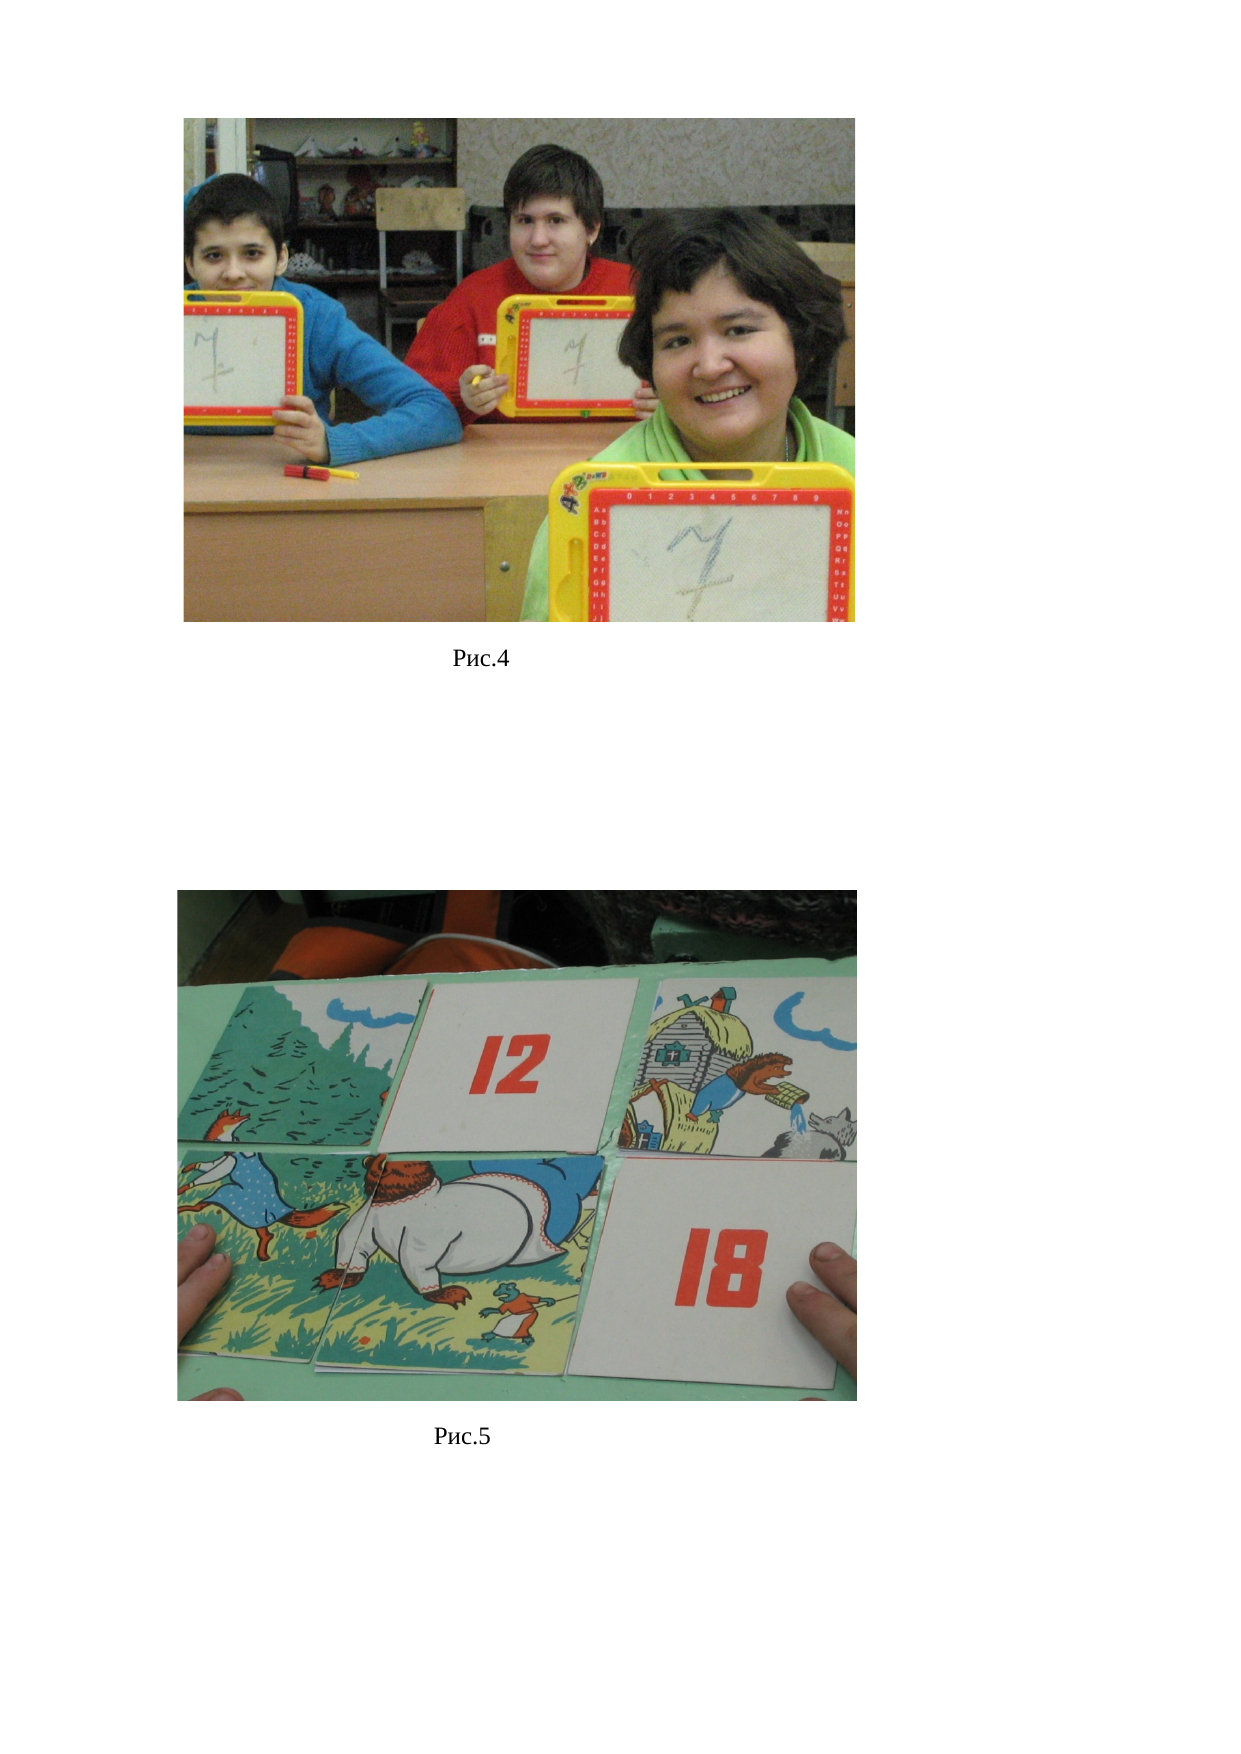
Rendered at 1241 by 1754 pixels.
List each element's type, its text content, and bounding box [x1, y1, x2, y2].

picture [183, 118, 856, 622]
text Рис.5 [177, 1421, 1152, 1450]
text Рис.4 [177, 643, 1152, 671]
picture [177, 890, 857, 1401]
